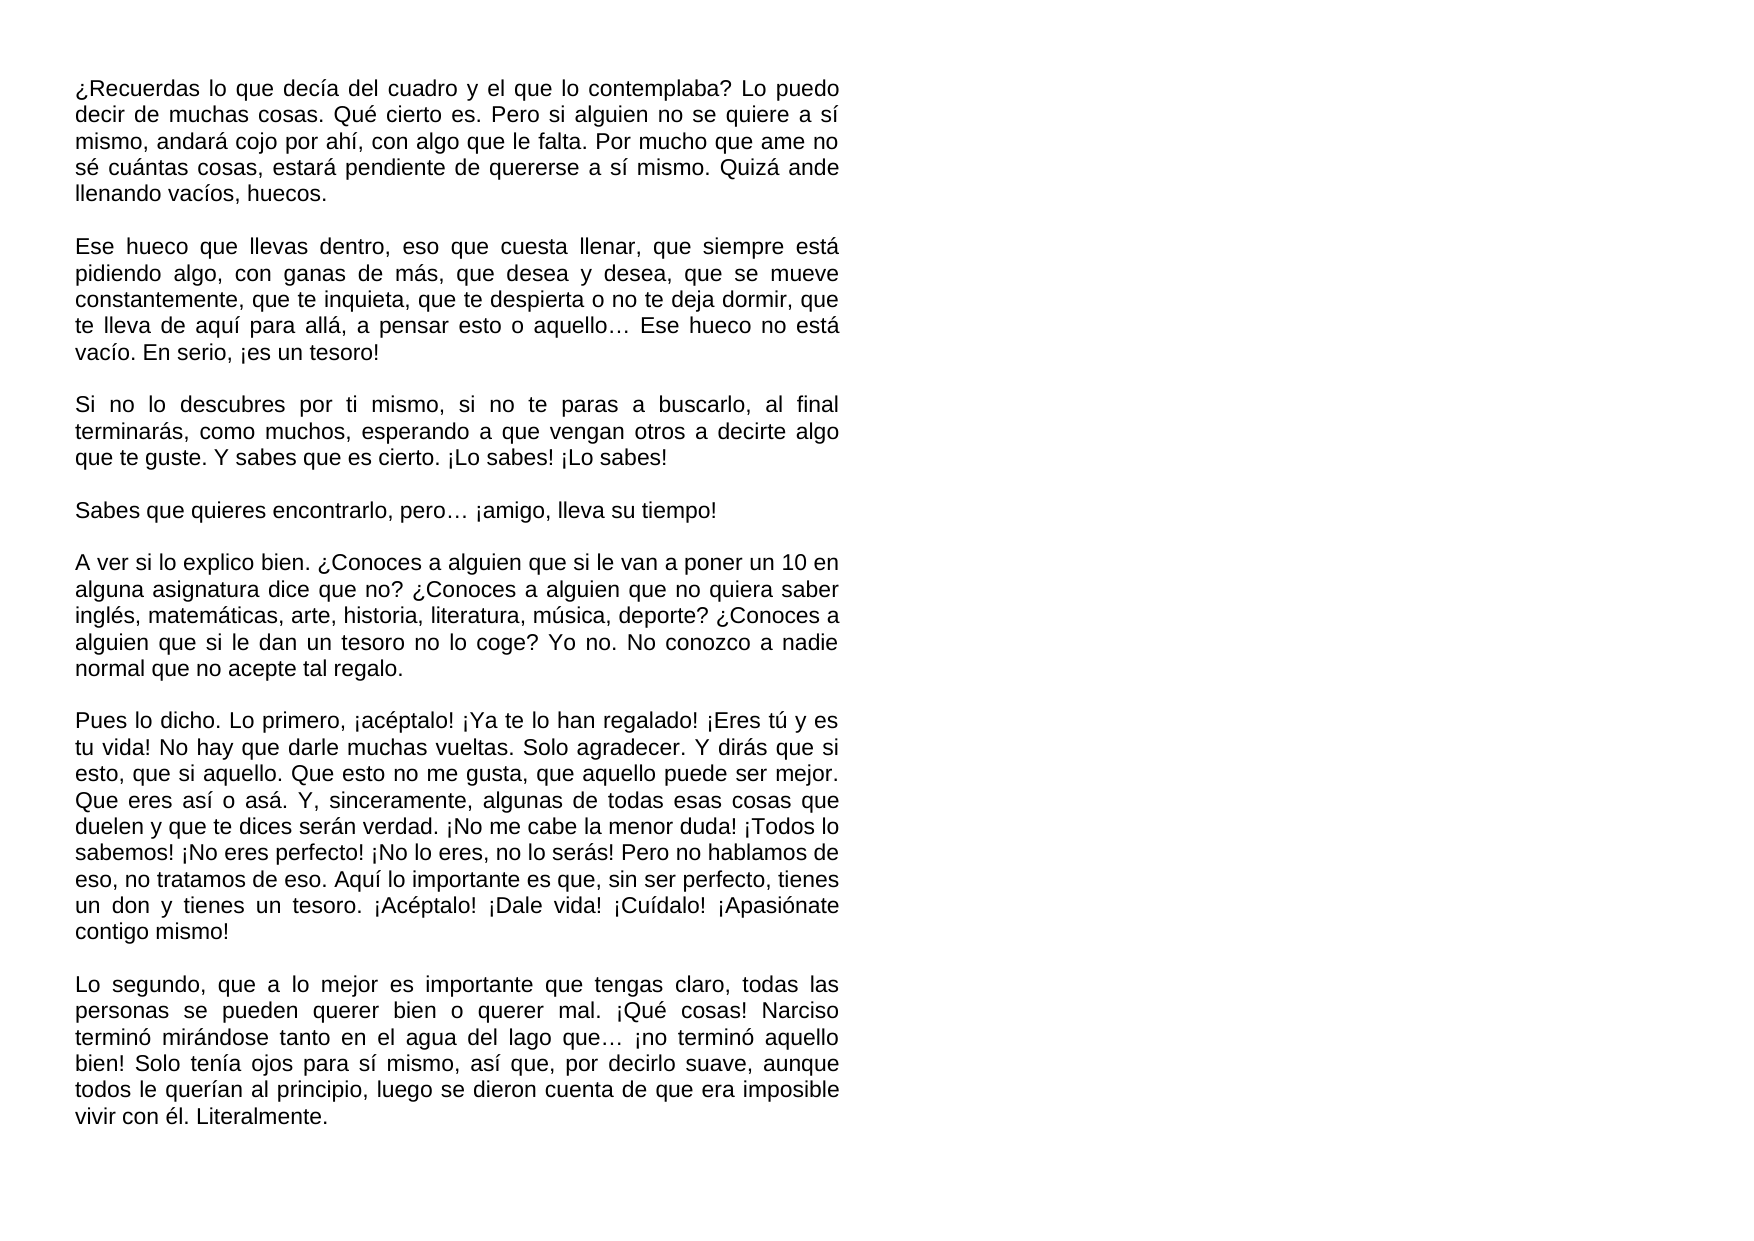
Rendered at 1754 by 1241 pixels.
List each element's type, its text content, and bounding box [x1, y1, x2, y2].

text ¿Recuerdas lo que decía del cuadro y el que lo contemplaba? Lo puedo decir de muchas cosas. Qué cierto es. Pero si alguien no se quiere a sí mismo, andará cojo por ahí, con algo que le falta. Por mucho que ame no sé cuántas cosas, estará pendiente de quererse a sí mismo. Quizá ande llenando vacíos, huecos. [75, 75, 840, 207]
text Ese hueco que llevas dentro, eso que cuesta llenar, que siempre está pidiendo algo, con ganas de más, que desea y desea, que se mueve constantemente, que te inquieta, que te despierta o no te deja dormir, que te lleva de aquí para allá, a pensar esto o aquello… Ese hueco no está vacío. En serio, ¡es un tesoro! [75, 233, 840, 365]
text Sabes que quieres encontrarlo, pero… ¡amigo, lleva su tiempo! [75, 497, 840, 523]
text A ver si lo explico bien. ¿Conoces a alguien que si le van a poner un 10 en alguna asignatura dice que no? ¿Conoces a alguien que no quiera saber inglés, matemáticas, arte, historia, literatura, música, deporte? ¿Conoces a alguien que si le dan un tesoro no lo coge? Yo no. No conozco a nadie normal que no acepte tal regalo. [75, 549, 840, 681]
text Si no lo descubres por ti mismo, si no te paras a buscarlo, al final terminarás, como muchos, esperando a que vengan otros a decirte algo que te guste. Y sabes que es cierto. ¡Lo sabes! ¡Lo sabes! [75, 391, 840, 470]
text Lo segundo, que a lo mejor es importante que tengas claro, todas las personas se pueden querer bien o querer mal. ¡Qué cosas! Narciso terminó mirándose tanto en el agua del lago que… ¡no terminó aquello bien! Solo tenía ojos para sí mismo, así que, por decirlo suave, aunque todos le querían al principio, luego se dieron cuenta de que era imposible vivir con él. Literalmente. [75, 971, 840, 1129]
text Pues lo dicho. Lo primero, ¡acéptalo! ¡Ya te lo han regalado! ¡Eres tú y es tu vida! No hay que darle muchas vueltas. Solo agradecer. Y dirás que si esto, que si aquello. Que esto no me gusta, que aquello puede ser mejor. Que eres así o asá. Y, sinceramente, algunas de todas esas cosas que duelen y que te dices serán verdad. ¡No me cabe la menor duda! ¡Todos lo sabemos! ¡No eres perfecto! ¡No lo eres, no lo serás! Pero no hablamos de eso, no tratamos de eso. Aquí lo importante es que, sin ser perfecto, tienes un don y tienes un tesoro. ¡Acéptalo! ¡Dale vida! ¡Cuídalo! ¡Apasiónate contigo mismo! [75, 707, 840, 945]
